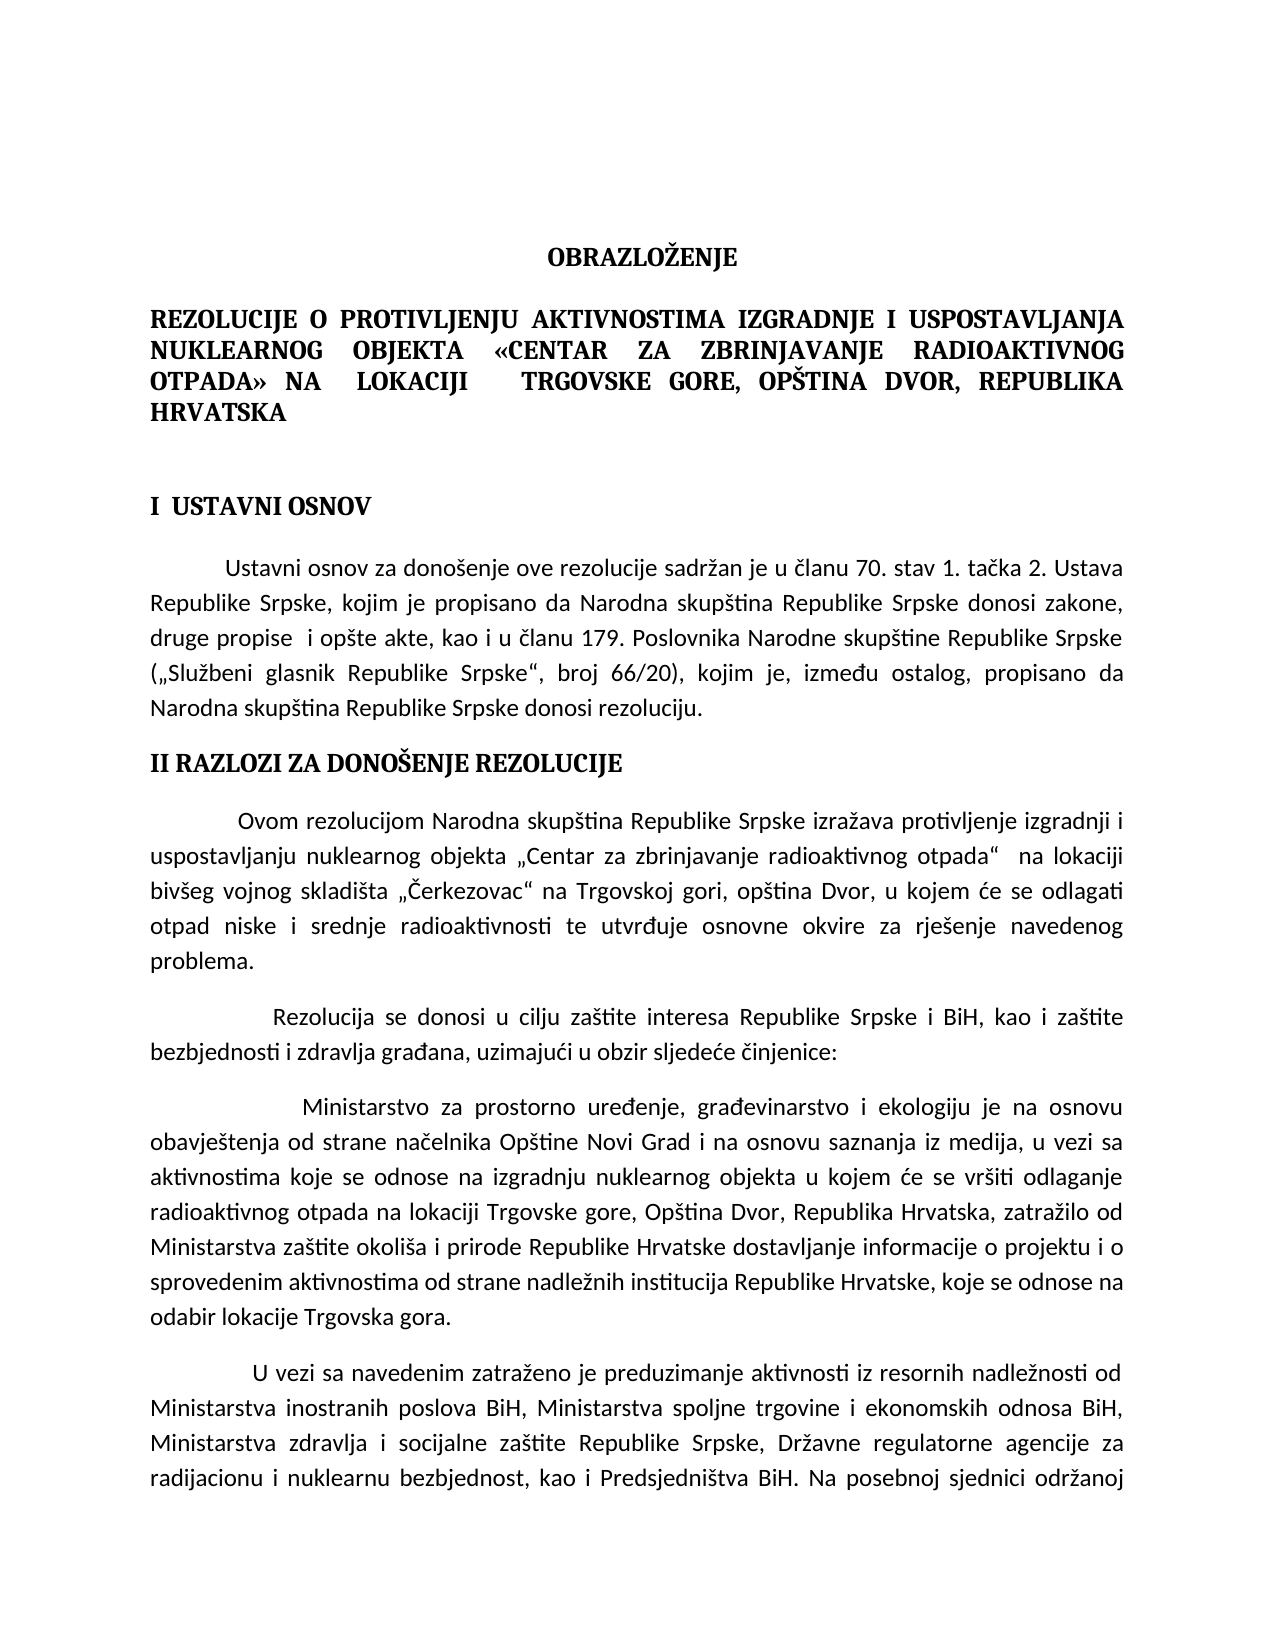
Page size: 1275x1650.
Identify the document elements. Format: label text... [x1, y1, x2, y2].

text REZOLUCIJE O PROTIVLJENJU AKTIVNOSTIMA IZGRADNJE I USPOSTAVLJANJA NUKLEARNOG OBJEKTA «CENTAR ZA ZBRINJAVANJE RADIOAKTIVNOG OTPADA» NA LOKACIJI TRGOVSKE GORE, OPŠTINA DVOR, REPUBLIKA HRVATSKA [150, 304, 1125, 428]
text I USTAVNI OSNOV [150, 491, 1125, 522]
text OBRAZLOŽENJE [150, 242, 1125, 273]
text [150, 1357, 1125, 1493]
text Ministarstvo za prostorno uređenje, građevinarstvo i ekologiju je na osnovu obavještenja od strane načelnika Opštine Novi Grad i na osnovu saznanja iz medija, u vezi sa aktivnostima koje se odnose na izgradnju nuklearnog objekta u kojem će se vršiti odlaganje radioaktivnog otpada na lokaciji Trgovske gore, Opština Dvor, Republika Hrvatska, zatražilo od Ministarstva zaštite okoliša i prirode Republike Hrvatske dostavljanje informacije o projektu i o sprovedenim aktivnostima od strane nadležnih institucija Republike Hrvatske, koje se odnose na odabir lokacije Trgovska gora. [150, 1091, 1125, 1332]
text Rezolucija se donosi u cilju zaštite interesa Republike Srpske i BiH, kao i zaštite bezbjednosti i zdravlja građana, uzimajući u obzir sljedeće činjenice: [150, 1001, 1125, 1066]
text II RAZLOZI ZA DONOŠENJE REZOLUCIJE [150, 748, 1125, 779]
text Ustavni osnov za donošenje ove rezolucije sadržan je u članu 70. stav 1. tačka 2. Ustava Republike Srpske, kojim je propisano da Narodna skupština Republike Srpske donosi zakone, druge propise i opšte akte, kao i u članu 179. Poslovnika Narodne skupštine Republike Srpske („Službeni glasnik Republike Srpske“, broj 66/20), kojim je, između ostalog, propisano da Narodna skupština Republike Srpske donosi rezoluciju. [150, 552, 1125, 723]
text Ovom rezolucijom Narodna skupština Republike Srpske izražava protivljenje izgradnji i uspostavljanju nuklearnog objekta „Centar za zbrinjavanje radioaktivnog otpada“ na lokaciji bivšeg vojnog skladišta „Čerkezovac“ na Trgovskoj gori, opština Dvor, u kojem će se odlagati otpad niske i srednje radioaktivnosti te utvrđuje osnovne okvire za rješenje navedenog problema. [150, 805, 1125, 975]
